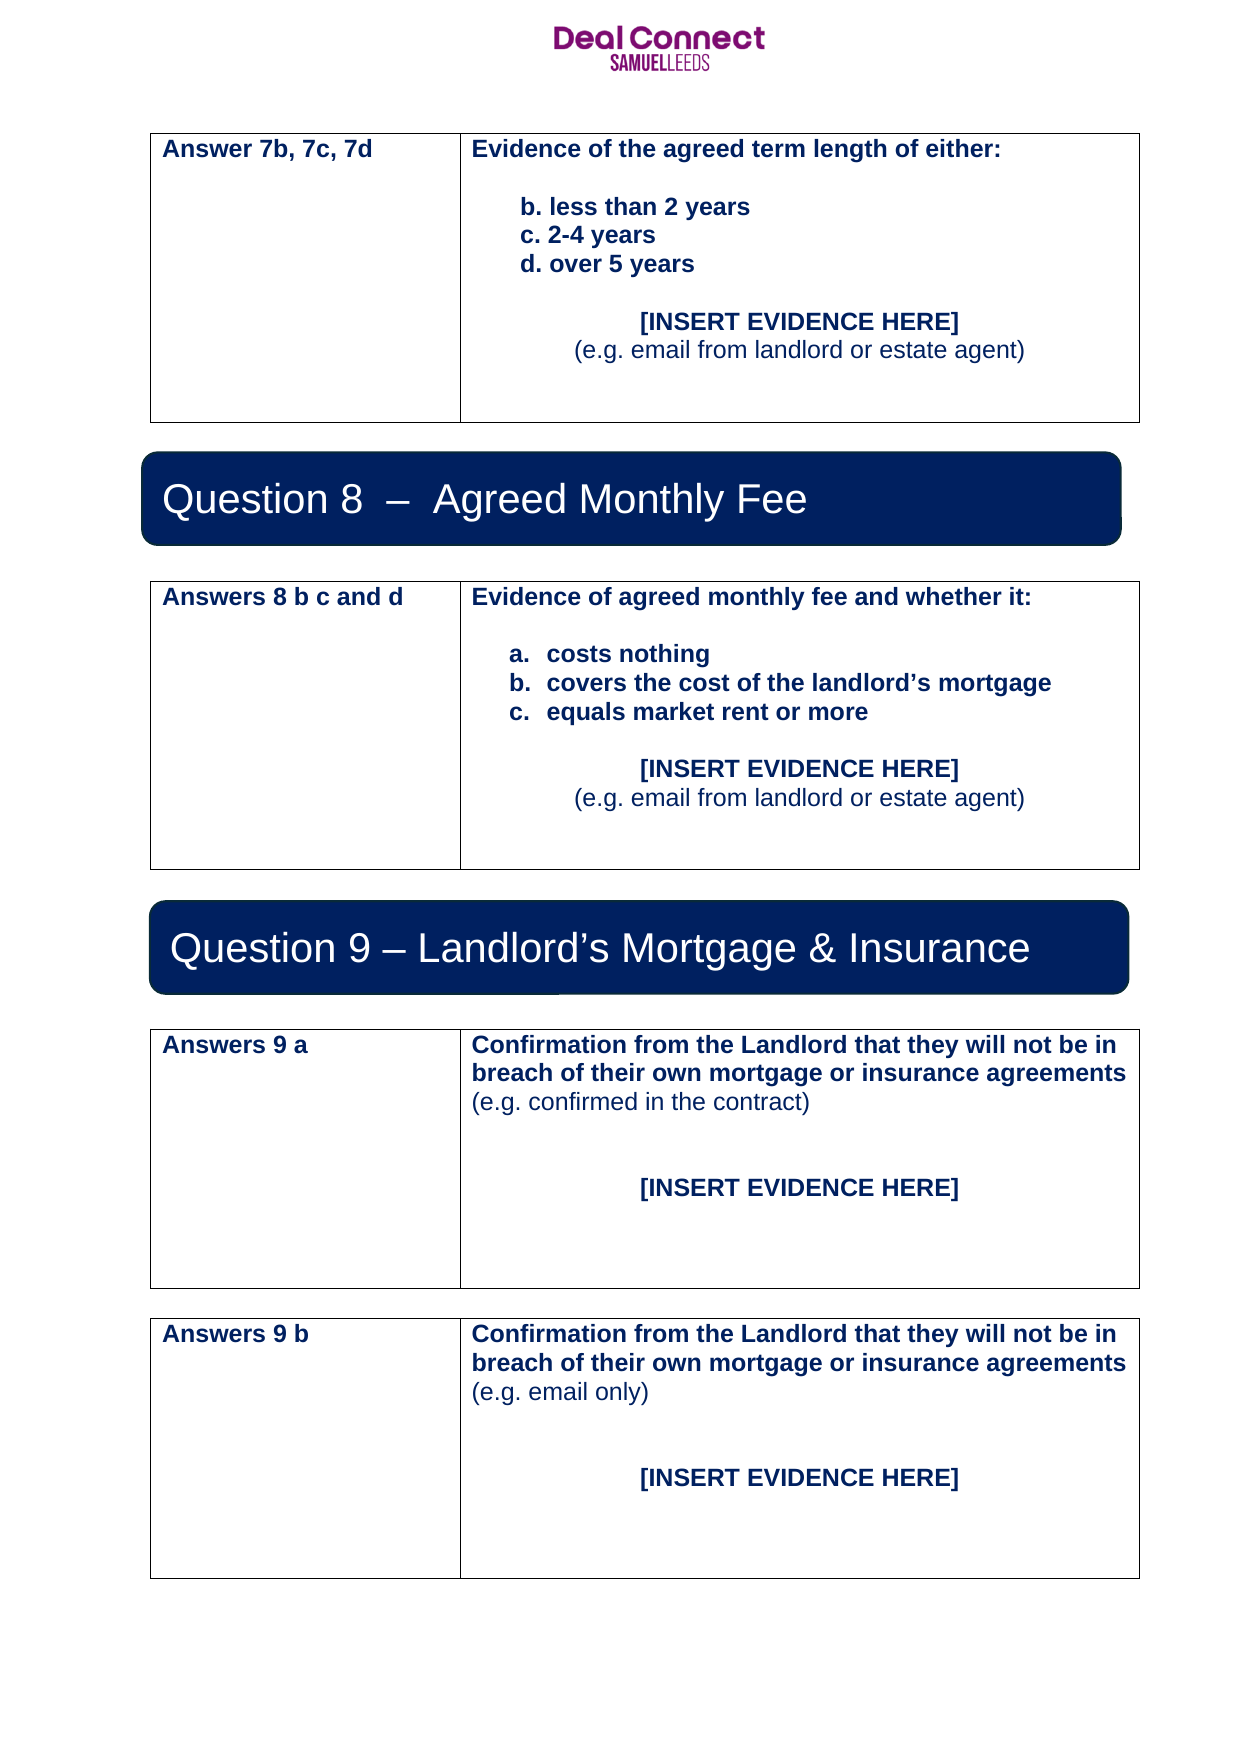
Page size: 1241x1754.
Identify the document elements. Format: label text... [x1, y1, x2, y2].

table_header Evidence of the agreed term length of either: b. less than 2 years c. 2-4 years d. over 5 years [INSERT EVIDENCE HERE] (e.g. email from landlord or estate agent) [461, 134, 1139, 422]
table_header Answers 8 b c and d [151, 582, 460, 869]
table_header Answers 9 b [151, 1319, 460, 1578]
table_header Evidence of agreed monthly fee and whether it: costs nothing covers the cost of the landlord’s mortgage equals market rent or more [INSERT EVIDENCE HERE] (e.g. email from landlord or estate agent) [461, 582, 1139, 869]
table_header Answers 9 a [151, 1030, 460, 1288]
table_header Confirmation from the Landlord that they will not be in breach of their own mortgage or insurance agreements (e.g. confirmed in the contract) [INSERT EVIDENCE HERE] [461, 1030, 1139, 1288]
table_header Confirmation from the Landlord that they will not be in breach of their own mortgage or insurance agreements (e.g. email only) [INSERT EVIDENCE HERE] [461, 1319, 1139, 1578]
table_header Answer 7b, 7c, 7d [151, 134, 460, 422]
picture [545, 19, 774, 76]
